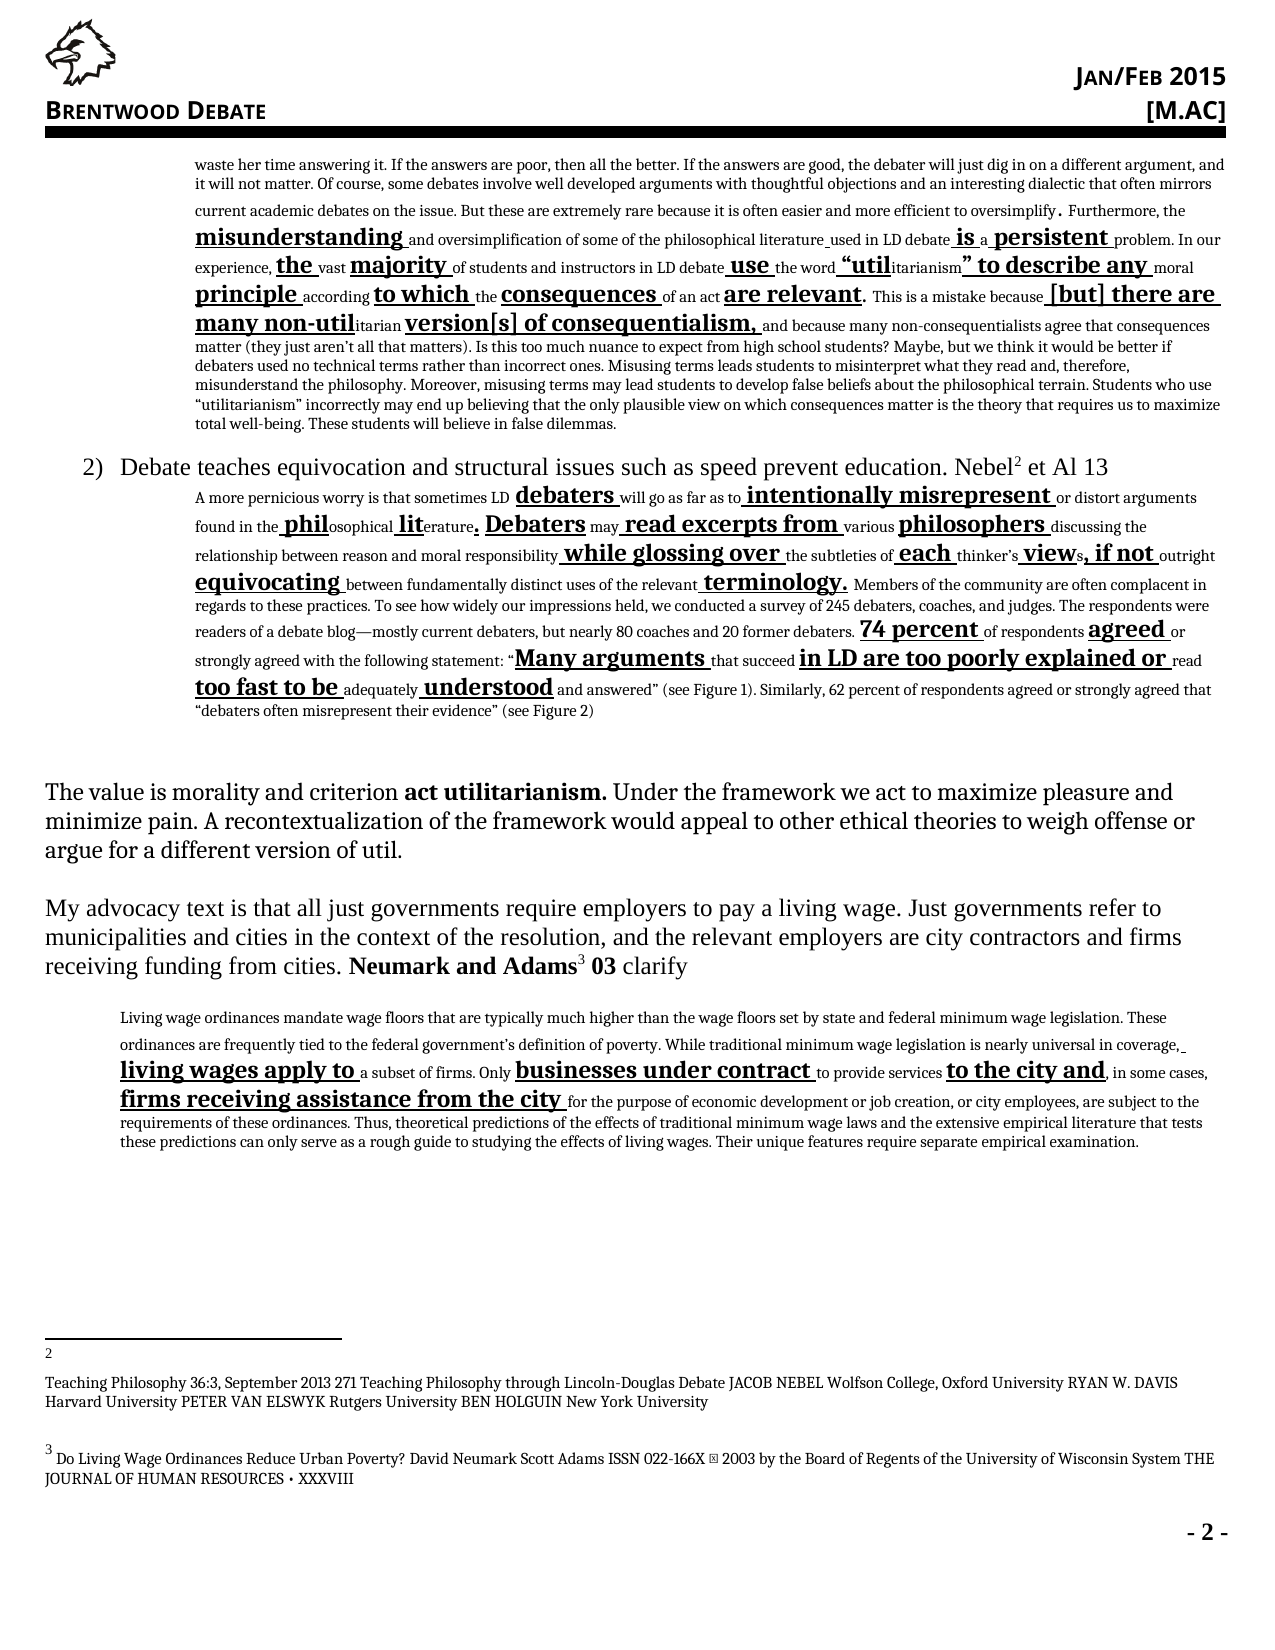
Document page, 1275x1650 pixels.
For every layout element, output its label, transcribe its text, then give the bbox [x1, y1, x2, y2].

picture [45, 18, 116, 86]
text A more pernicious worry is that sometimes LD debaters will go as far as to intentionally misrepresent or distort arguments found in the philosophical literature. Debaters may read excerpts from various philosophers discussing the relationship between reason and moral responsibility while glossing over the subtleties of each thinker’s views, if not outright equivocating between fundamentally distinct uses of the relevant terminology. Members of the community are often complacent in regards to these practices. To see how widely our impressions held, we conducted a survey of 245 debaters, coaches, and judges. The respondents were readers of a debate blog—mostly current debaters, but nearly 80 coaches and 20 former debaters. 74 percent of respondents agreed or strongly agreed with the following statement: “Many arguments that succeed in LD are too poorly explained or read too fast to be adequately understood and answered” (see Figure 1). Similarly, 62 percent of respondents agreed or strongly agreed that “debaters often misrepresent their evidence” (see Figure 2) [195, 481, 1228, 721]
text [195, 155, 1228, 433]
text Living wage ordinances mandate wage floors that are typically much higher than the wage floors set by state and federal minimum wage legislation. These ordinances are frequently tied to the federal government’s definition of poverty. While traditional minimum wage legislation is nearly universal in coverage, living wages apply to a subset of firms. Only businesses under contract to provide services to the city and, in some cases, firms receiving assistance from the city for the purpose of economic development or job creation, or city employees, are subject to the requirements of these ordinances. Thus, theoretical predictions of the effects of traditional minimum wage laws and the extensive empirical literature that tests these predictions can only serve as a rough guide to studying the effects of living wages. Their unique features require separate empirical examination. [120, 1008, 1228, 1152]
text My advocacy text is that all just governments require employers to pay a living wage. Just governments refer to municipalities and cities in the context of the resolution, and the relevant employers are city contractors and firms receiving funding from cities. Neumark and Adams 03 clarify [45, 893, 1228, 979]
text The value is morality and criterion act utilitarianism. Under the framework we act to maximize pleasure and minimize pain. A recontextualization of the framework would appeal to other ethical theories to weigh offense or argue for a different version of util. [45, 778, 1228, 864]
list Debate teaches equivocation and structural issues such as speed prevent education. Nebel et Al 13 [82, 452, 1228, 481]
